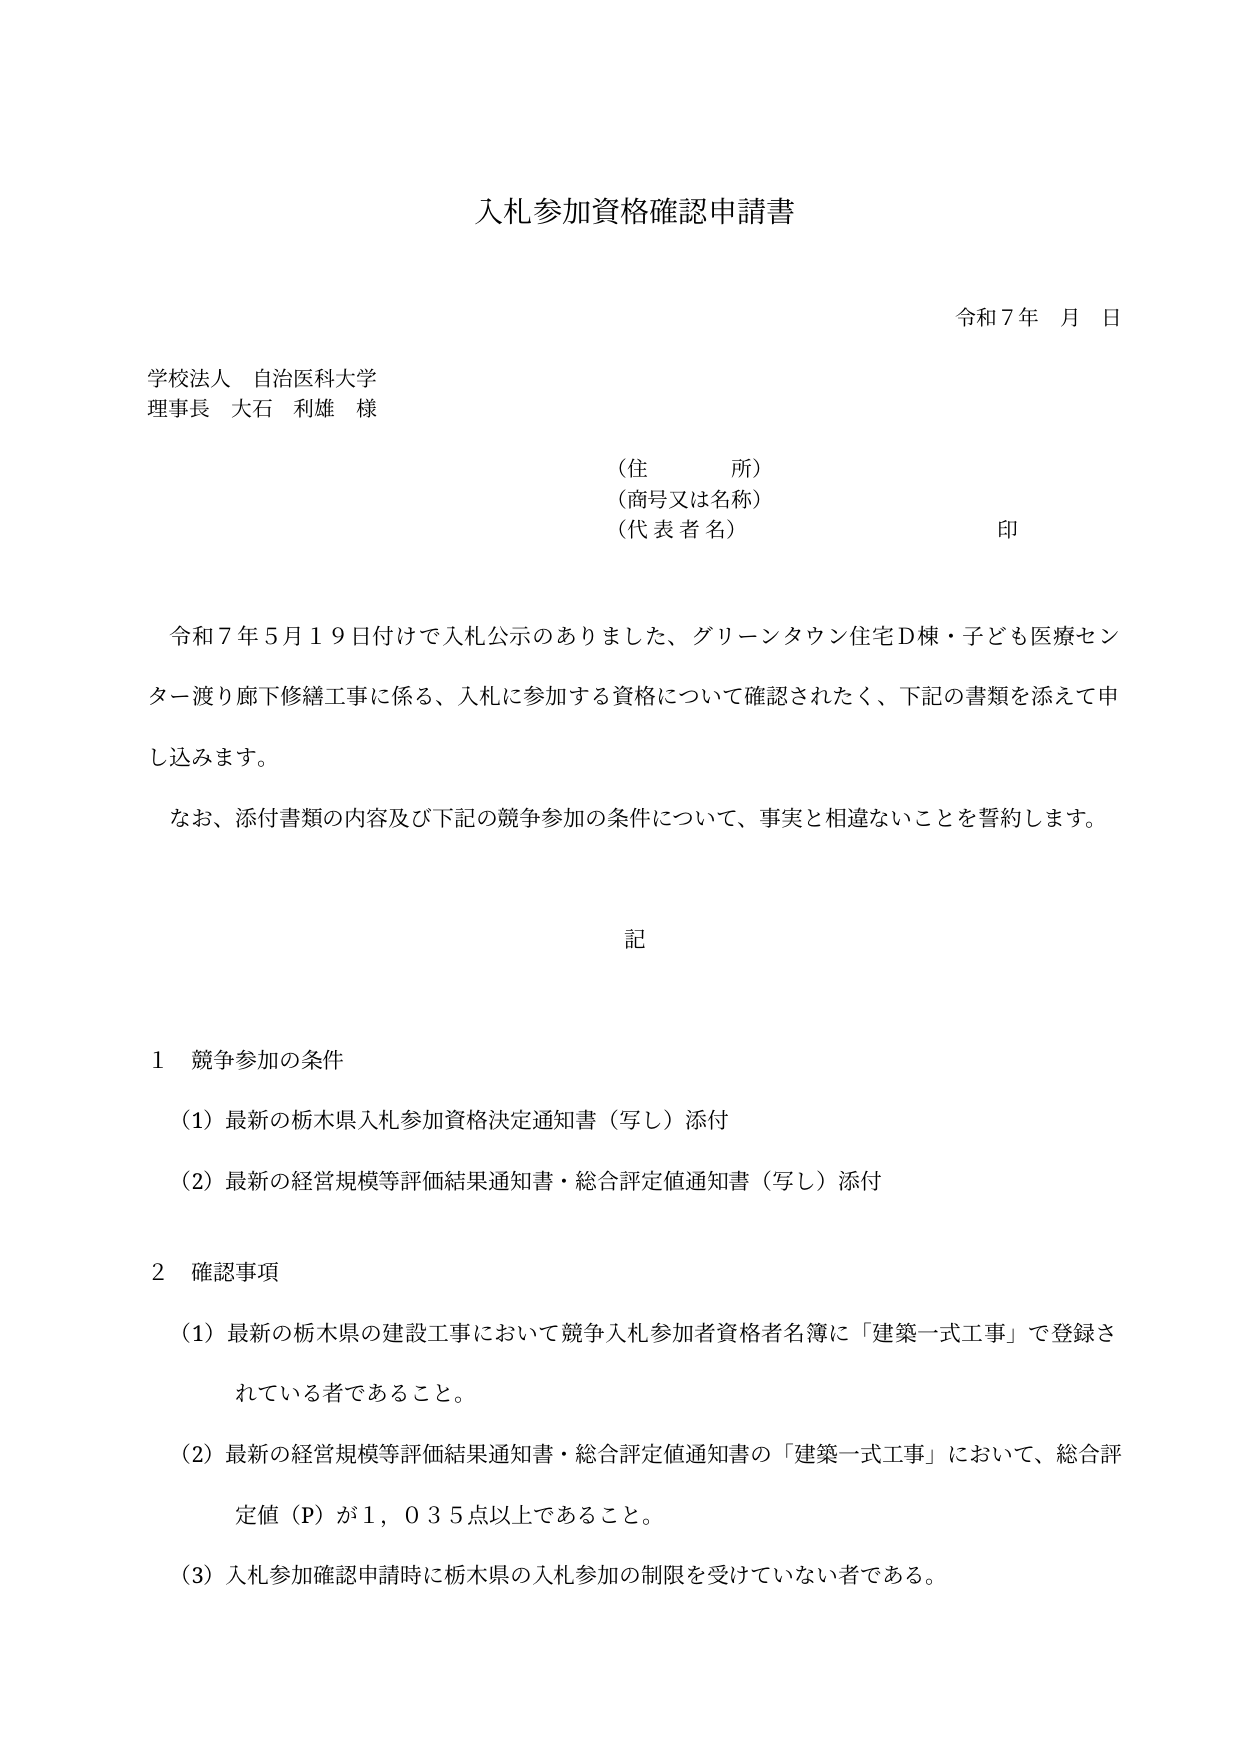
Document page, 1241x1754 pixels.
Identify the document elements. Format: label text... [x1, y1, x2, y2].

text （1）最新の栃木県の建設工事において競争入札参加者資格者名簿に「建築一式工事」で登録されている者であること。 [169, 1301, 1122, 1423]
text （商号又は名称） [148, 483, 1122, 513]
text 理事長 大石 利雄 様 [148, 392, 1122, 422]
text （代 表 者 名） 印 [148, 513, 1122, 544]
text 令和７年５月１９日付けで入札公示のありました、グリーンタウン住宅Ｄ棟・子ども医療センター渡り廊下修繕工事に係る、入札に参加する資格について確認されたく、下記の書類を添えて申し込みます。 [148, 604, 1122, 786]
text （1）最新の栃木県入札参加資格決定通知書（写し）添付 [148, 1089, 1122, 1150]
text なお、添付書類の内容及び下記の競争参加の条件について、事実と相違ないことを誓約します。 [148, 786, 1122, 847]
text （2）最新の経営規模等評価結果通知書・総合評定値通知書（写し）添付 [148, 1150, 1122, 1211]
text 学校法人 自治医科大学 [148, 362, 1122, 392]
text （2）最新の経営規模等評価結果通知書・総合評定値通知書の「建築一式工事」において、総合評定値（P）が１，０３５点以上であること。 [169, 1423, 1122, 1544]
subtitle 記 [148, 907, 1122, 968]
text 入札参加資格確認申請書 [148, 180, 1122, 241]
text （3）入札参加確認申請時に栃木県の入札参加の制限を受けていない者である。 [148, 1544, 1122, 1604]
text ２ 確認事項 [148, 1241, 1122, 1301]
text 令和７年 月 日 [148, 301, 1122, 331]
text （住 所） [148, 453, 1122, 483]
text １ 競争参加の条件 [148, 1029, 1122, 1089]
